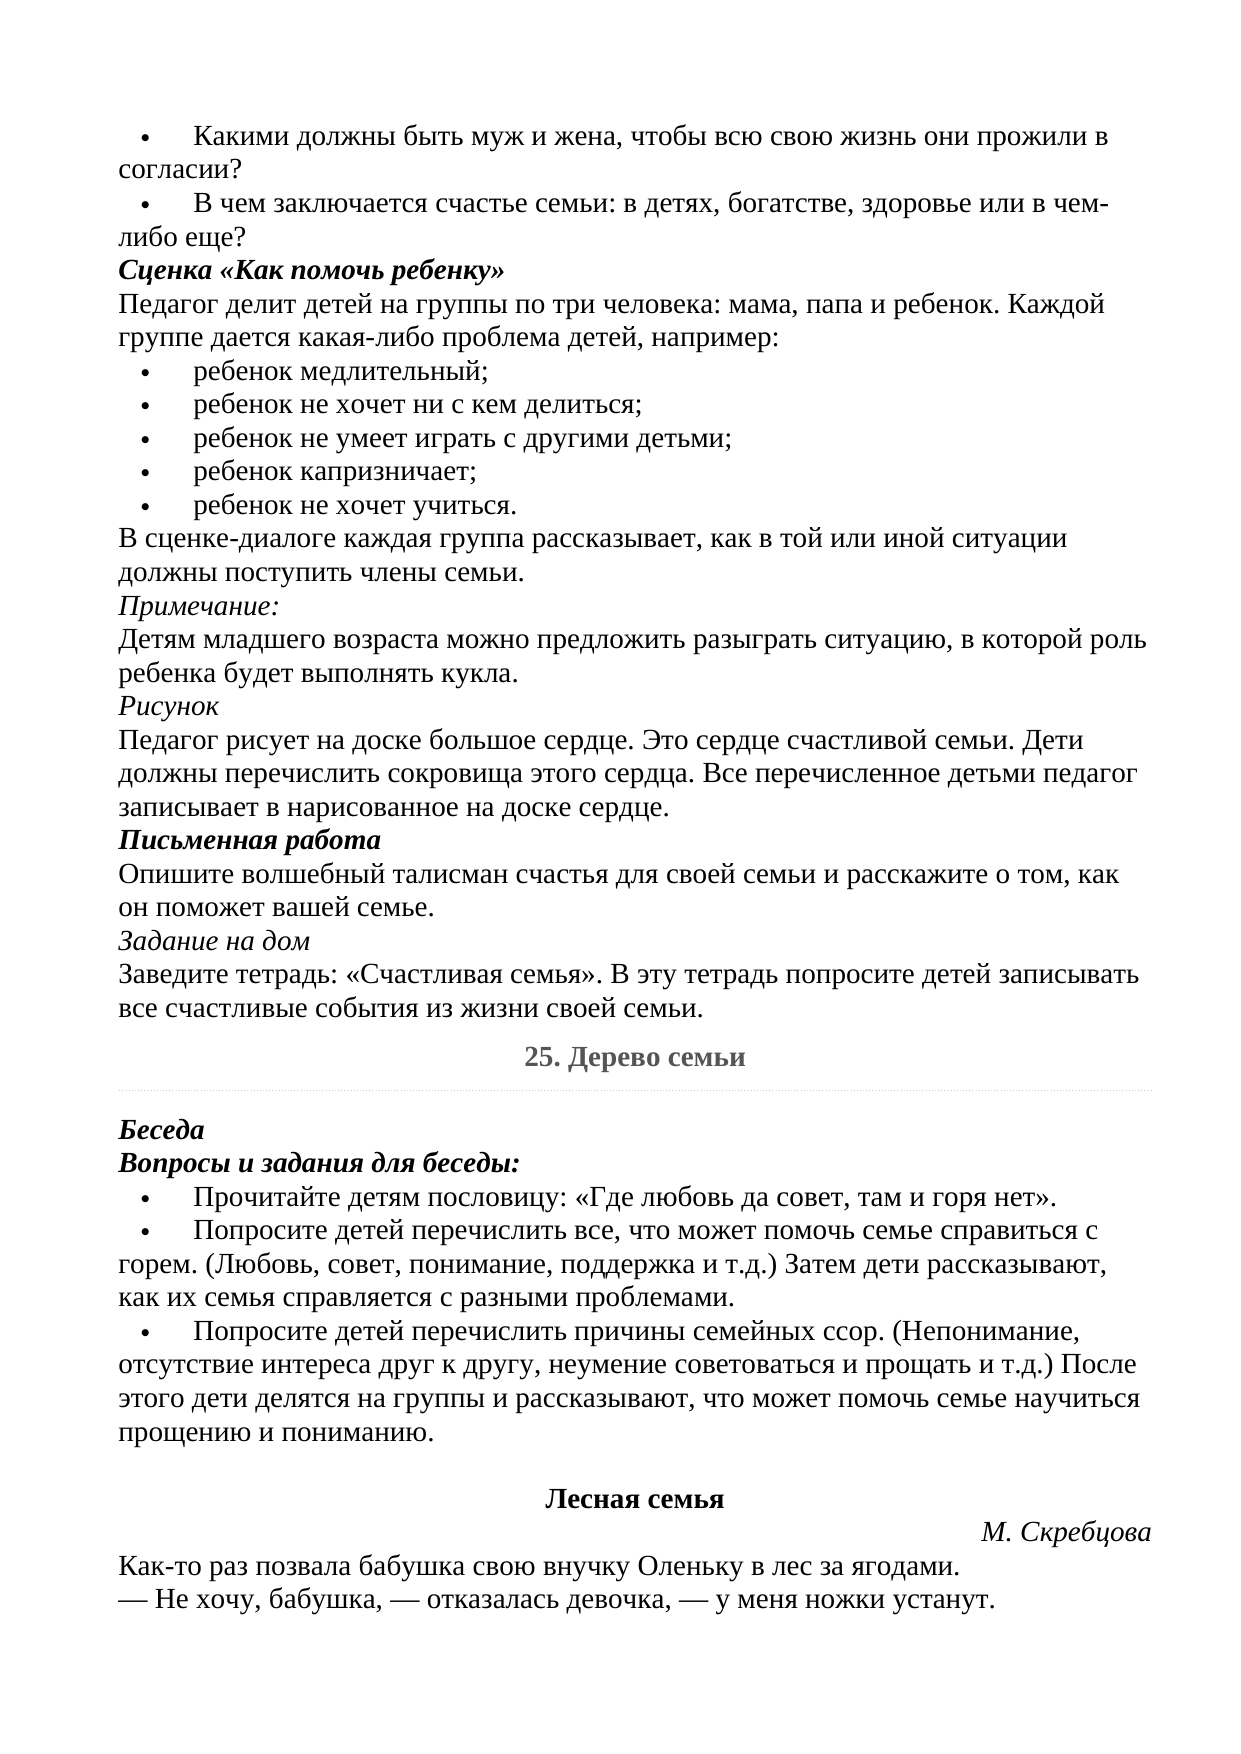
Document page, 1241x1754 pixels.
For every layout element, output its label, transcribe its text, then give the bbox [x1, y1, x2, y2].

list В чем заключается счастье семьи: в детях, богатстве, здоровье или в чем-либо еще? [118, 185, 1152, 252]
text Беседа [118, 1112, 1152, 1145]
list ребенок медлительный; [118, 353, 1152, 386]
list ребенок не умеет играть с другими детьми; [118, 420, 1152, 453]
list Какими должны быть муж и жена, чтобы всю свою жизнь они прожили в согласии? [118, 118, 1152, 185]
text Опишите волшебный талисман счастья для своей семьи и расскажите о том, как он поможет вашей семье. [118, 856, 1152, 923]
list ребенок не хочет ни с кем делиться; [118, 386, 1152, 420]
text Детям младшего возраста можно предложить разыграть ситуацию, в которой роль ребенка будет выполнять кукла. [118, 621, 1152, 688]
text Письменная работа [118, 822, 1152, 856]
list ребенок не хочет учиться. [118, 487, 1152, 521]
list Прочитайте детям пословицу: «Где любовь да совет, там и горя нет». [118, 1179, 1152, 1212]
text — Не хочу, бабушка, — отказалась девочка, — у меня ножки устанут. [118, 1581, 1152, 1615]
text Задание на дом [118, 923, 1152, 957]
subtitle 25. Дерево семьи [118, 1039, 1152, 1091]
text Сценка «Как помочь ребенку» [118, 252, 1152, 286]
list ребенок капризничает; [118, 453, 1152, 487]
text Вопросы и задания для беседы: [118, 1145, 1152, 1179]
text Педагог рисует на доске большое сердце. Это сердце счастливой семьи. Дети должны перечислить сокровища этого сердца. Все перечисленное детьми педагог записывает в нарисованное на доске сердце. [118, 722, 1152, 822]
text В сценке-диалоге каждая группа рассказывает, как в той или иной ситуации должны поступить члены семьи. [118, 521, 1152, 588]
list Попросите детей перечислить причины семейных ссор. (Непонимание, отсутствие интереса друг к другу, неумение советоваться и прощать и т.д.) После этого дети делятся на группы и рассказывают, что может помочь семье научиться прощению и пониманию. [118, 1313, 1152, 1447]
text Примечание: [118, 588, 1152, 621]
text Заведите тетрадь: «Счастливая семья». В эту тетрадь попросите детей записывать все счастливые события из жизни своей семьи. [118, 957, 1152, 1024]
list Попросите детей перечислить все, что может помочь семье справиться с горем. (Любовь, совет, понимание, поддержка и т.д.) Затем дети рассказывают, как их семья справляется с разными проблемами. [118, 1212, 1152, 1313]
text М. Скребцова [118, 1514, 1152, 1548]
text Рисунок [118, 688, 1152, 722]
text Как-то раз позвала бабушка свою внучку Оленьку в лес за ягодами. [118, 1548, 1152, 1581]
text Педагог делит детей на группы по три человека: мама, папа и ребенок. Каждой группе дается какая-либо проблема детей, например: [118, 286, 1152, 353]
text Лесная семья [118, 1481, 1152, 1514]
